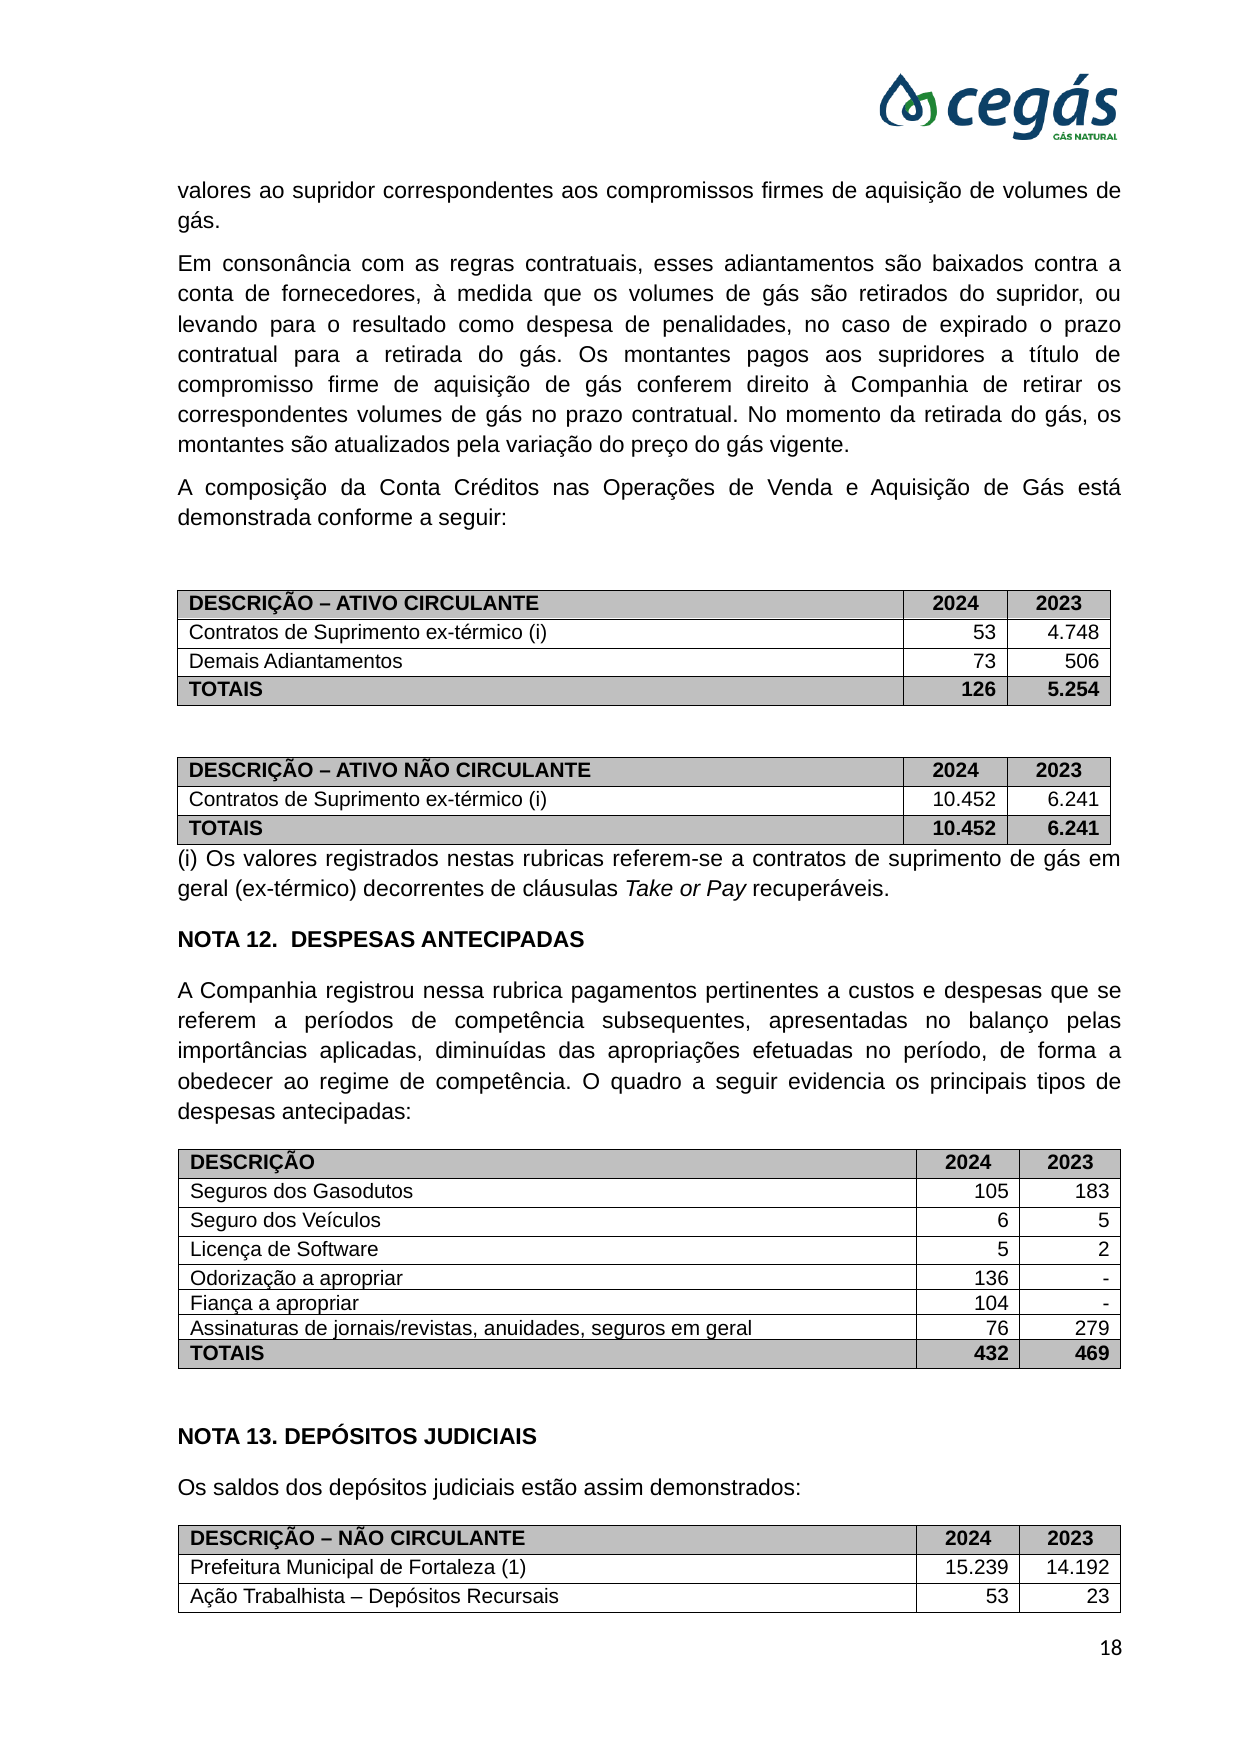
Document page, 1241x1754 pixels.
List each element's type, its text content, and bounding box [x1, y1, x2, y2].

table_cell 105 [917, 1179, 1019, 1207]
text A Companhia registrou nessa rubrica pagamentos pertinentes a custos e despesas que se referem a períodos de competência subsequentes, apresentadas no balanço pelas importâncias aplicadas, diminuídas das apropriações efetuadas no período, de forma a obedecer ao regime de competência. O quadro a seguir evidencia os principais tipos de despesas antecipadas: [177, 977, 1122, 1124]
table_cell - [1020, 1290, 1120, 1314]
table_cell Assinaturas de jornais/revistas, anuidades, seguros em geral [179, 1315, 916, 1339]
table_cell 10.452 [904, 787, 1007, 815]
table_header DESCRIÇÃO – ATIVO CIRCULANTE [178, 591, 903, 618]
text A composição da Conta Créditos nas Operações de Venda e Aquisição de Gás está demonstrada conforme a seguir: [177, 474, 1122, 531]
table_header DESCRIÇÃO – ATIVO NÃO CIRCULANTE [178, 758, 903, 786]
table_header 2023 [1020, 1526, 1120, 1554]
table_cell 6 [917, 1208, 1019, 1236]
table_cell 432 [917, 1340, 1019, 1368]
table_cell 10.452 [904, 816, 1007, 844]
table_cell 6.241 [1008, 816, 1110, 844]
table_cell 73 [904, 649, 1007, 676]
picture [879, 73, 1118, 140]
table_cell 53 [904, 620, 1007, 647]
table_cell Seguros dos Gasodutos [179, 1179, 916, 1207]
table_cell TOTAIS [179, 1340, 916, 1368]
table_cell Seguro dos Veículos [179, 1208, 916, 1236]
text (i) Os valores registrados nestas rubricas referem-se a contratos de suprimento de gás em geral (ex-térmico) decorrentes de cláusulas Take or Pay recuperáveis. [177, 845, 1122, 901]
table_cell 14.192 [1020, 1555, 1120, 1583]
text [177, 177, 1122, 234]
table_cell 506 [1008, 649, 1110, 676]
text Em consonância com as regras contratuais, esses adiantamentos são baixados contra a conta de fornecedores, à medida que os volumes de gás são retirados do supridor, ou levando para o resultado como despesa de penalidades, no caso de expirado o prazo contratual para a retirada do gás. Os montantes pagos aos supridores a título de compromisso firme de aquisição de gás conferem direito à Companhia de retirar os correspondentes volumes de gás no prazo contratual. No momento da retirada do gás, os montantes são atualizados pela variação do preço do gás vigente. [177, 250, 1122, 458]
table_header 2024 [904, 758, 1007, 786]
table_header 2023 [1008, 591, 1110, 618]
table_cell 5.254 [1008, 677, 1110, 705]
table_cell Contratos de Suprimento ex-térmico (i) [178, 787, 903, 815]
table_cell TOTAIS [178, 677, 903, 705]
table_header 2024 [904, 591, 1007, 618]
text NOTA 13. DEPÓSITOS JUDICIAIS [177, 1423, 1122, 1449]
table_cell 136 [917, 1265, 1019, 1289]
table_header 2023 [1020, 1150, 1120, 1178]
table_cell 6.241 [1008, 787, 1110, 815]
table_cell 5 [1020, 1208, 1120, 1236]
table_cell 469 [1020, 1340, 1120, 1368]
table_cell 126 [904, 677, 1007, 705]
table_header 2023 [1008, 758, 1110, 786]
table_cell 23 [1020, 1584, 1120, 1612]
table_cell Fiança a apropriar [179, 1290, 916, 1314]
table_cell Licença de Software [179, 1237, 916, 1264]
table_header 2024 [917, 1526, 1019, 1554]
table_cell 104 [917, 1290, 1019, 1314]
table_cell 2 [1020, 1237, 1120, 1264]
table_cell 5 [917, 1237, 1019, 1264]
table_cell TOTAIS [178, 816, 903, 844]
table_cell Odorização a apropriar [179, 1265, 916, 1289]
table_cell 15.239 [917, 1555, 1019, 1583]
table_cell Prefeitura Municipal de Fortaleza (1) [179, 1555, 916, 1583]
table_cell 4.748 [1008, 620, 1110, 647]
table_cell 279 [1020, 1315, 1120, 1339]
text NOTA 12. DESPESAS ANTECIPADAS [177, 926, 1122, 952]
text Os saldos dos depósitos judiciais estão assim demonstrados: [177, 1474, 1122, 1501]
table_cell 183 [1020, 1179, 1120, 1207]
table_cell Ação Trabalhista – Depósitos Recursais [179, 1584, 916, 1612]
table_cell Contratos de Suprimento ex-térmico (i) [178, 620, 903, 647]
table_header DESCRIÇÃO [179, 1150, 916, 1178]
table_header DESCRIÇÃO – NÃO CIRCULANTE [179, 1526, 916, 1554]
table_cell 76 [917, 1315, 1019, 1339]
table_cell - [1020, 1265, 1120, 1289]
table_cell 53 [917, 1584, 1019, 1612]
table_header 2024 [917, 1150, 1019, 1178]
table_cell Demais Adiantamentos [178, 649, 903, 676]
